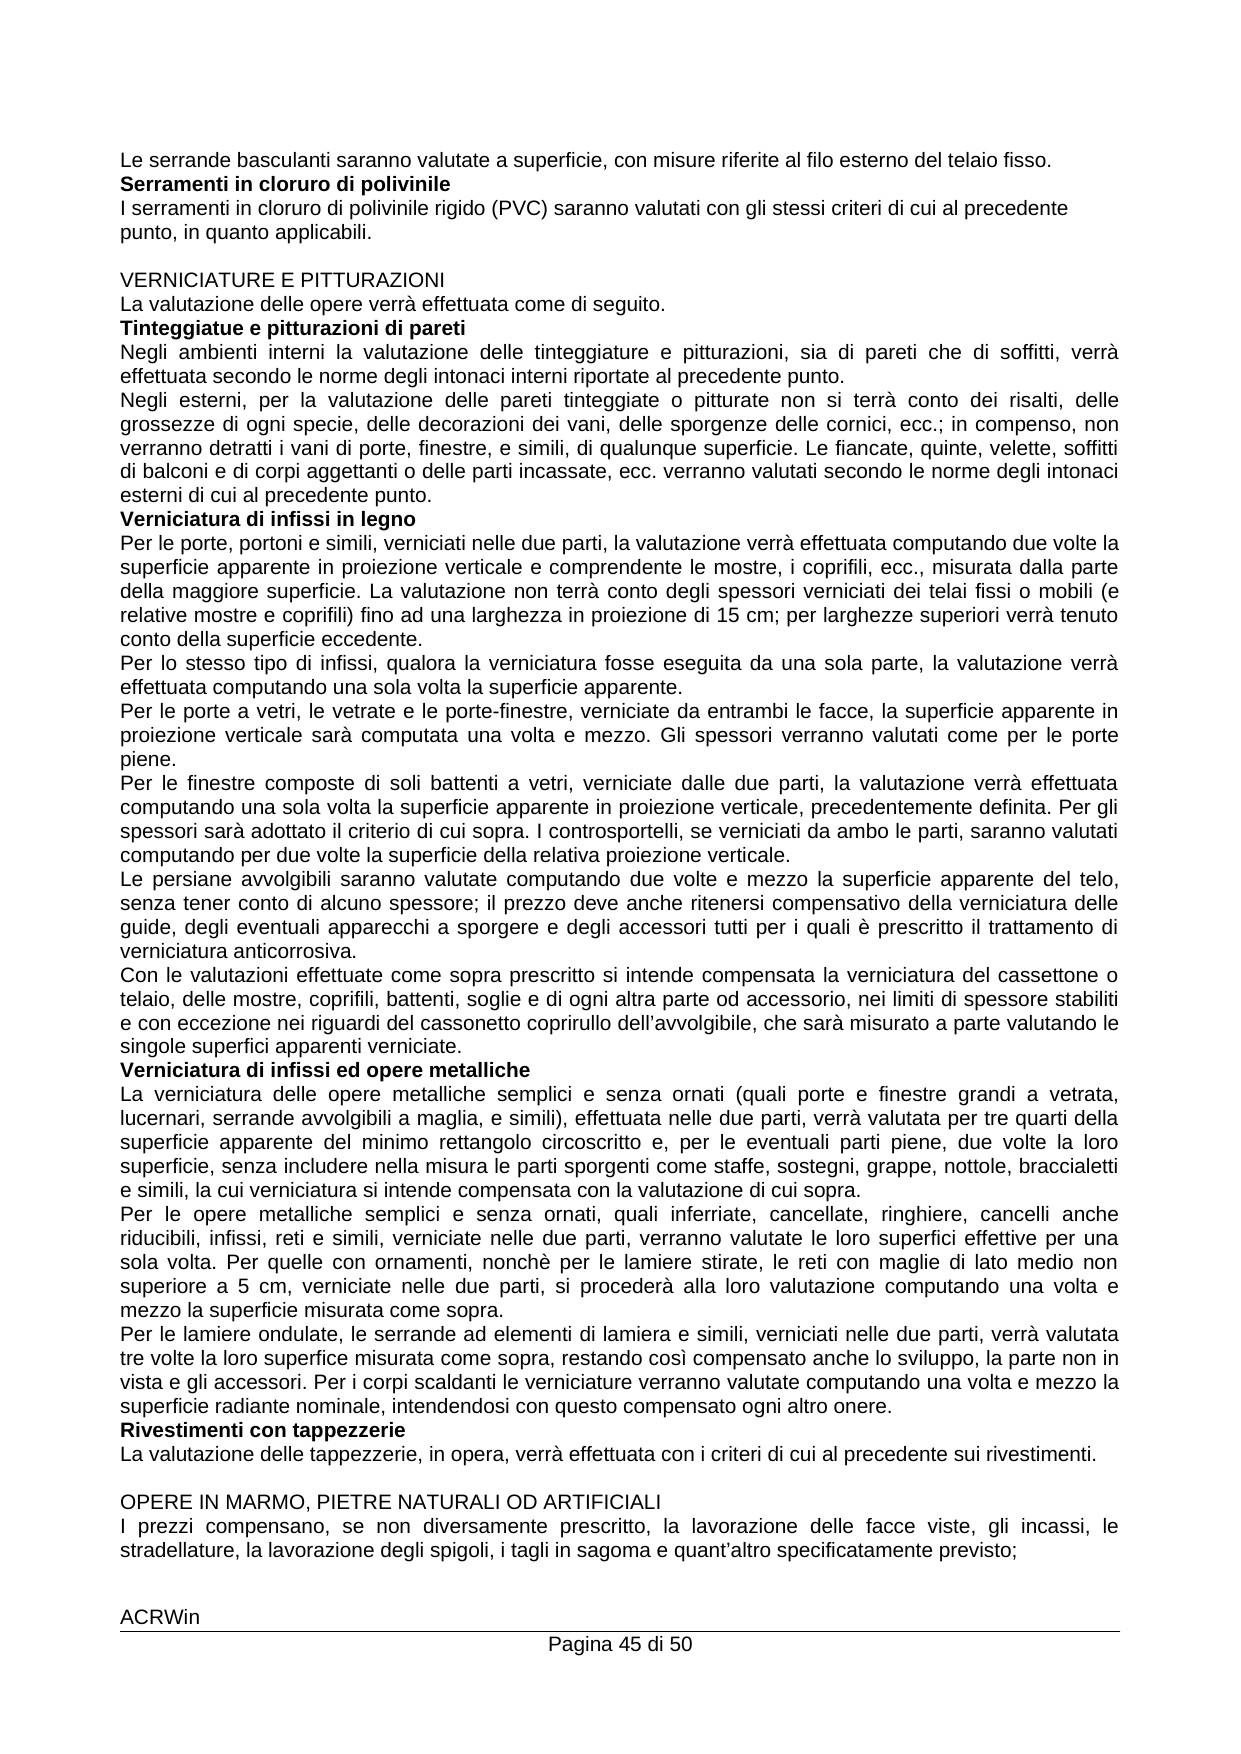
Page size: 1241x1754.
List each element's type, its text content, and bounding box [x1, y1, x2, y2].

text I prezzi compensano, se non diversamente prescritto, la lavorazione delle facce viste, gli incassi, le stradellature, la lavorazione degli spigoli, i tagli in sagoma e quant’altro specificatamente previsto; [120, 1513, 1120, 1561]
text Le persiane avvolgibili saranno valutate computando due volte e mezzo la superficie apparente del telo, senza tener conto di alcuno spessore; il prezzo deve anche ritenersi compensativo della verniciatura delle guide, degli eventuali apparecchi a sporgere e degli accessori tutti per i quali è prescritto il trattamento di verniciatura anticorrosiva. [120, 867, 1120, 962]
text Per le lamiere ondulate, le serrande ad elementi di lamiera e simili, verniciati nelle due parti, verrà valutata tre volte la loro superfice misurata come sopra, restando così compensato anche lo sviluppo, la parte non in vista e gli accessori. Per i corpi scaldanti le verniciature verranno valutate computando una volta e mezzo la superficie radiante nominale, intendendosi con questo compensato ogni altro onere. [120, 1322, 1120, 1418]
text Le serrande basculanti saranno valutate a superficie, con misure riferite al filo esterno del telaio fisso. [120, 148, 1120, 172]
text Per le finestre composte di soli battenti a vetri, verniciate dalle due parti, la valutazione verrà effettuata computando una sola volta la superficie apparente in proiezione verticale, precedentemente definita. Per gli spessori sarà adottato il criterio di cui sopra. I controsportelli, se verniciati da ambo le parti, saranno valutati computando per due volte la superficie della relativa proiezione verticale. [120, 771, 1120, 867]
text punto, in quanto applicabili. [120, 219, 1120, 243]
text Con le valutazioni effettuate come sopra prescritto si intende compensata la verniciatura del cassettone o telaio, delle mostre, coprifili, battenti, soglie e di ogni altra parte od accessorio, nei limiti di spessore stabiliti e con eccezione nei riguardi del cassonetto coprirullo dell’avvolgibile, che sarà misurato a parte valutando le singole superfici apparenti verniciate. [120, 962, 1120, 1058]
text Negli esterni, per la valutazione delle pareti tinteggiate o pitturate non si terrà conto dei risalti, delle grossezze di ogni specie, delle decorazioni dei vani, delle sporgenze delle cornici, ecc.; in compenso, non verranno detratti i vani di porte, finestre, e simili, di qualunque superficie. Le fiancate, quinte, velette, soffitti di balconi e di corpi aggettanti o delle parti incassate, ecc. verranno valutati secondo le norme degli intonaci esterni di cui al precedente punto. [120, 387, 1120, 507]
text Per le porte, portoni e simili, verniciati nelle due parti, la valutazione verrà effettuata computando due volte la superficie apparente in proiezione verticale e comprendente le mostre, i coprifili, ecc., misurata dalla parte della maggiore superficie. La valutazione non terrà conto degli spessori verniciati dei telai fissi o mobili (e relative mostre e coprifili) fino ad una larghezza in proiezione di 15 cm; per larghezze superiori verrà tenuto conto della superficie eccedente. [120, 531, 1120, 651]
text Per le opere metalliche semplici e senza ornati, quali inferriate, cancellate, ringhiere, cancelli anche riducibili, infissi, reti e simili, verniciate nelle due parti, verranno valutate le loro superfici effettive per una sola volta. Per quelle con ornamenti, nonchè per le lamiere stirate, le reti con maglie di lato medio non superiore a 5 cm, verniciate nelle due parti, si procederà alla loro valutazione computando una volta e mezzo la superficie misurata come sopra. [120, 1202, 1120, 1322]
text I serramenti in cloruro di polivinile rigido (PVC) saranno valutati con gli stessi criteri di cui al precedente [120, 196, 1120, 219]
text Rivestimenti con tappezzerie [120, 1418, 1120, 1442]
text Per le porte a vetri, le vetrate e le porte-finestre, verniciate da entrambi le facce, la superficie apparente in proiezione verticale sarà computata una volta e mezzo. Gli spessori verranno valutati come per le porte piene. [120, 699, 1120, 771]
text Serramenti in cloruro di polivinile [120, 172, 1120, 196]
text La verniciatura delle opere metalliche semplici e senza ornati (quali porte e finestre grandi a vetrata, lucernari, serrande avvolgibili a maglia, e simili), effettuata nelle due parti, verrà valutata per tre quarti della superficie apparente del minimo rettangolo circoscritto e, per le eventuali parti piene, due volte la loro superficie, senza includere nella misura le parti sporgenti come staffe, sostegni, grappe, nottole, braccialetti e simili, la cui verniciatura si intende compensata con la valutazione di cui sopra. [120, 1082, 1120, 1202]
text La valutazione delle tappezzerie, in opera, verrà effettuata con i criteri di cui al precedente sui rivestimenti. [120, 1442, 1120, 1466]
text VERNICIATURE E PITTURAZIONI [120, 268, 1120, 292]
text La valutazione delle opere verrà effettuata come di seguito. [120, 292, 1120, 316]
text Verniciatura di infissi in legno [120, 507, 1120, 531]
text Negli ambienti interni la valutazione delle tinteggiature e pitturazioni, sia di pareti che di soffitti, verrà effettuata secondo le norme degli intonaci interni riportate al precedente punto. [120, 339, 1120, 387]
text Verniciatura di infissi ed opere metalliche [120, 1058, 1120, 1082]
text Per lo stesso tipo di infissi, qualora la verniciatura fosse eseguita da una sola parte, la valutazione verrà effettuata computando una sola volta la superficie apparente. [120, 651, 1120, 699]
text Tinteggiatue e pitturazioni di pareti [120, 316, 1120, 339]
text OPERE IN MARMO, PIETRE NATURALI OD ARTIFICIALI [120, 1489, 1120, 1513]
